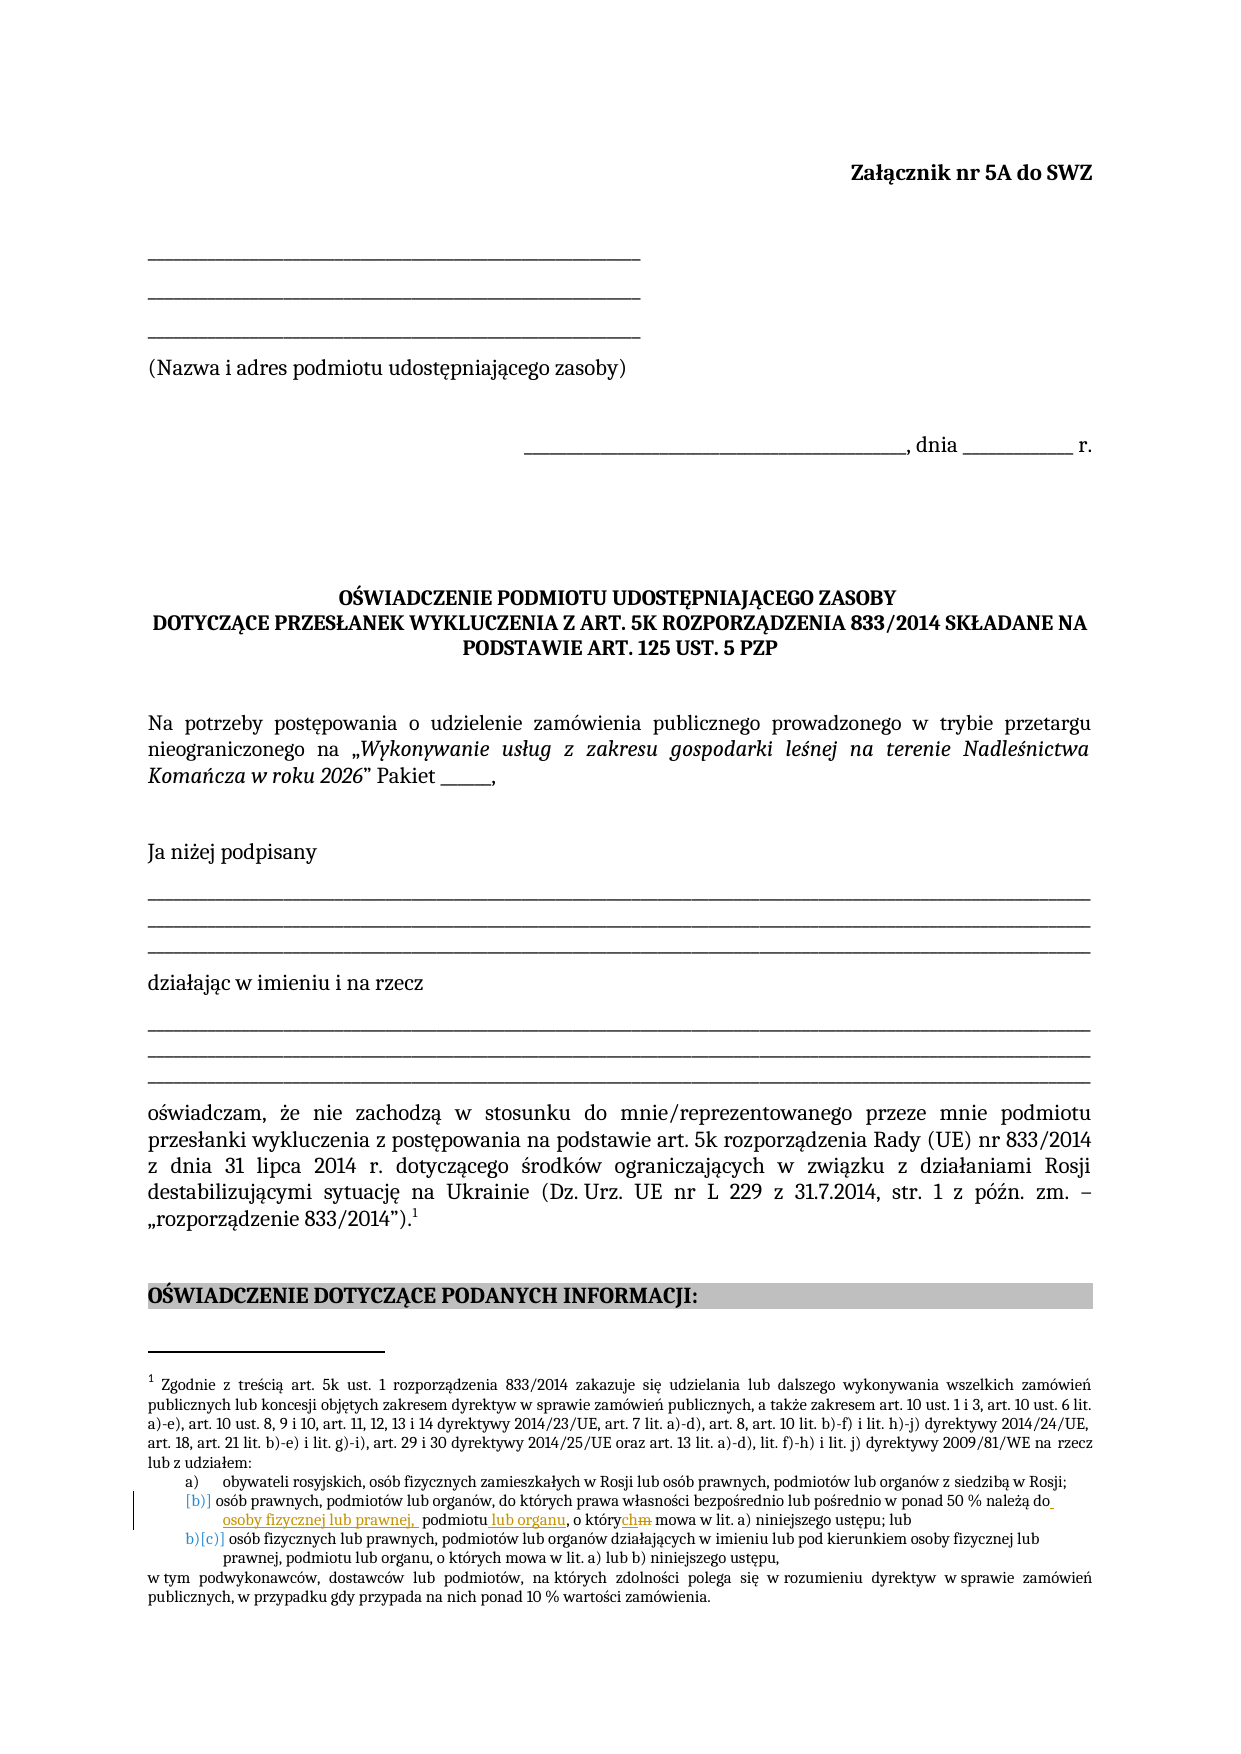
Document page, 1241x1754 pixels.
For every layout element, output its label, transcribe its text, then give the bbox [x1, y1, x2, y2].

text OŚWIADCZENIE PODMIOTU UDOSTĘPNIAJĄCEGO ZASOBY DOTYCZĄCE PRZESŁANEK WYKLUCZENIA Z ART. 5K ROZPORZĄDZENIA 833/2014 SKŁADANE NA PODSTAWIE ART. 125 UST. 5 PZP [148, 585, 1093, 661]
text Na potrzeby postępowania o udzielenie zamówienia publicznego prowadzonego w trybie przetargu nieograniczonego na „Wykonywanie usług z zakresu gospodarki leśnej na terenie Nadleśnictwa Komańcza w roku 2026” Pakiet ______, [148, 711, 1093, 789]
text _____________________________________________, dnia _____________ r. [148, 432, 1093, 458]
text (Nazwa i adres podmiotu udostępniającego zasoby) [148, 354, 1093, 381]
text __________________________________________________________ [148, 316, 1093, 342]
text __________________________________________________________ [148, 277, 1093, 303]
text Załącznik nr 5A do SWZ [148, 160, 1093, 186]
text działając w imieniu i na rzecz [148, 969, 1093, 996]
text Ja niżej podpisany [148, 839, 1093, 866]
text OŚWIADCZENIE DOTYCZĄCE PODANYCH INFORMACJI: [148, 1283, 1093, 1309]
text __________________________________________________________ [148, 238, 1093, 264]
text _____________________________________________________________________________________________________________________________________________________________________________________________________________________________________________________________________________________________________________________________________________ [148, 1008, 1093, 1087]
text _____________________________________________________________________________________________________________________________________________________________________________________________________________________________________________________________________________________________________________________________________________ [148, 878, 1093, 957]
text oświadczam, że nie zachodzą w stosunku do mnie/reprezentowanego przeze mnie podmiotu przesłanki wykluczenia z postępowania na podstawie art. 5k rozporządzenia Rady (UE) nr 833/2014 z dnia 31 lipca 2014 r. dotyczącego środków ograniczających w związku z działaniami Rosji destabilizującymi sytuację na Ukrainie (Dz. Urz. UE nr L 229 z 31.7.2014, str. 1 z późn. zm. – „rozporządzenie 833/2014”). [148, 1100, 1093, 1232]
